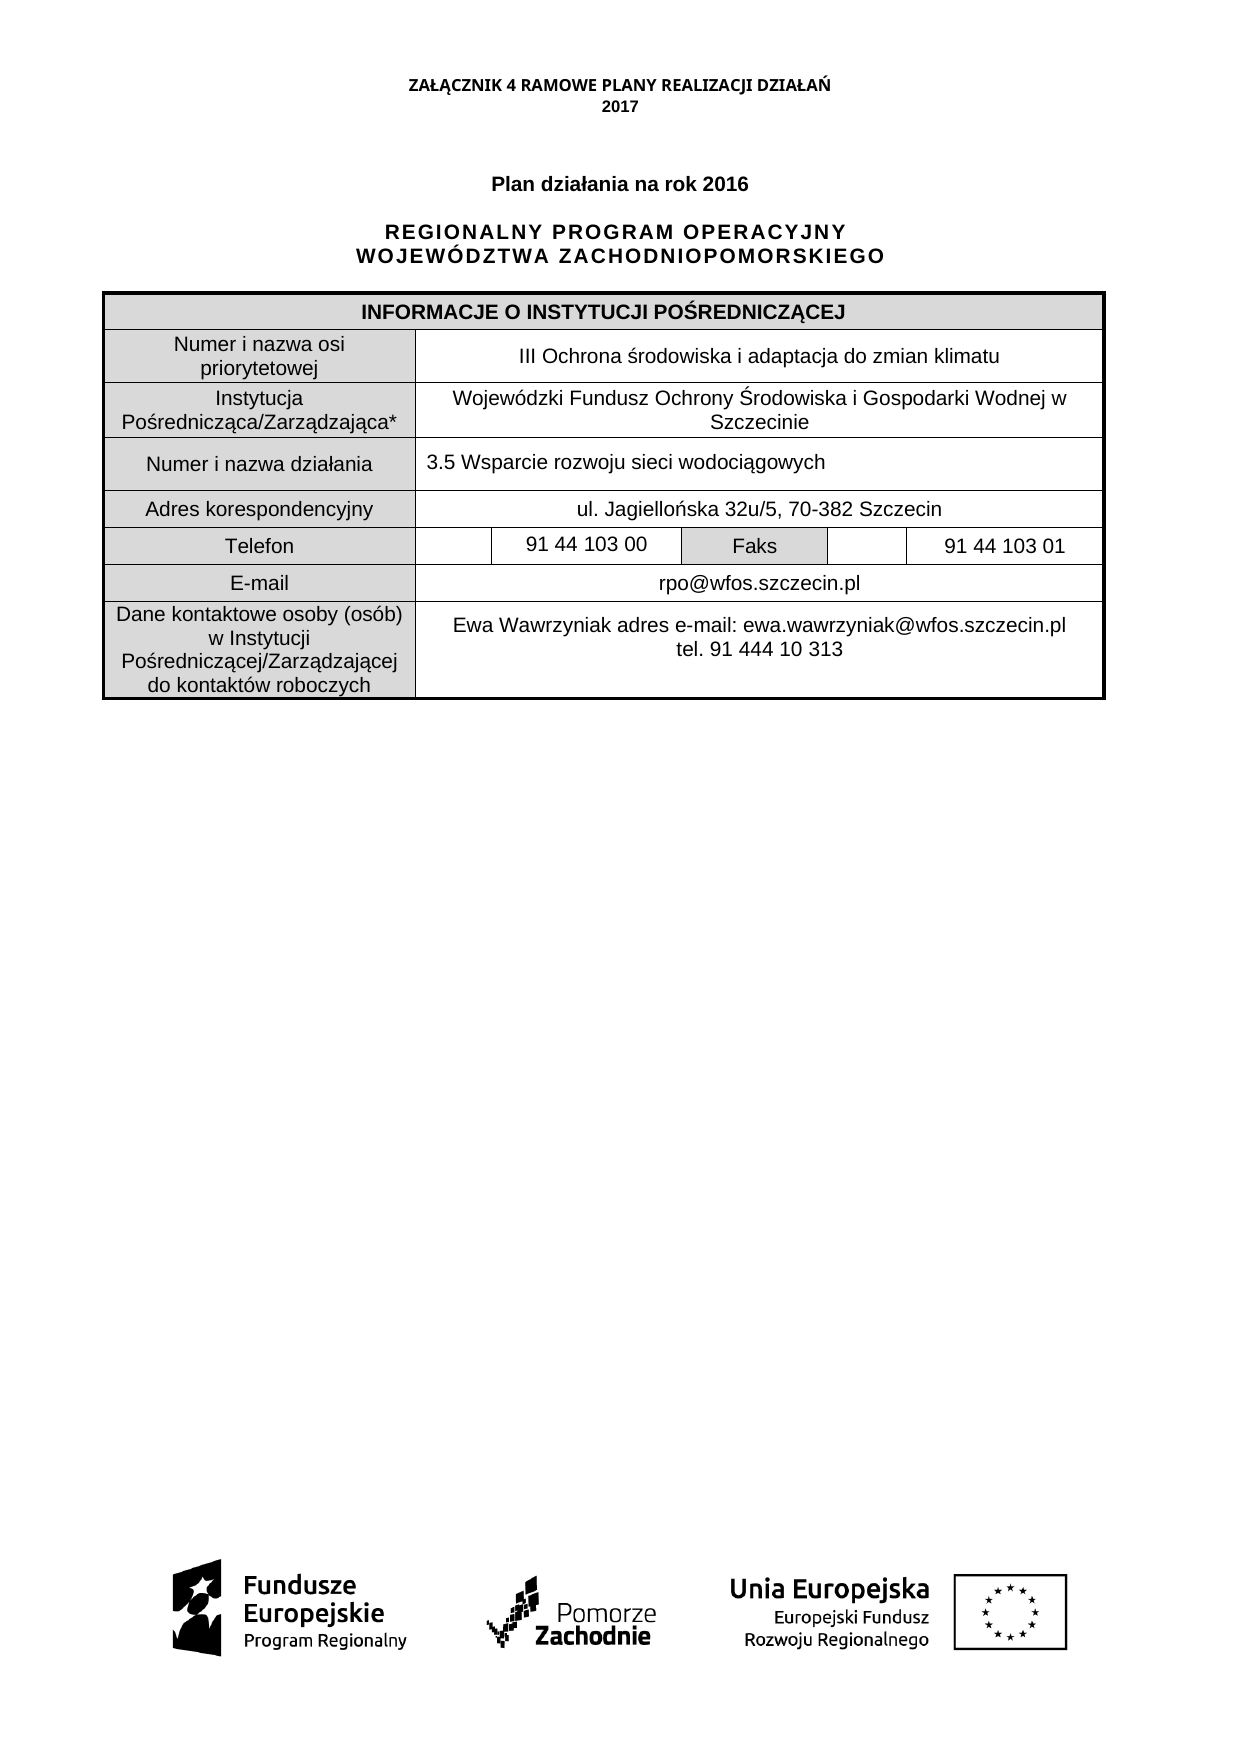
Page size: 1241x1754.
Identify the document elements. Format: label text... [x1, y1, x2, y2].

table_cell Dane kontaktowe osoby (osób) w Instytucji Pośredniczącej/Zarządzającej do kontaktów roboczych [105, 602, 415, 697]
table_cell Numer i nazwa osi priorytetowej [105, 330, 415, 382]
table_cell 3.5 Wsparcie rozwoju sieci wodociągowych [416, 438, 1102, 490]
text Plan działania na rok 2016 [148, 172, 1093, 196]
table_cell Instytucja Pośrednicząca/Zarządzająca* [105, 383, 415, 436]
table_cell 91 44 103 01 [907, 528, 1102, 564]
table_cell rpo@wfos.szczecin.pl [416, 565, 1102, 601]
table_header INFORMACJE O INSTYTUCJI POŚREDNICZĄCEJ [105, 295, 1102, 329]
table_cell Adres korespondencyjny [105, 491, 415, 527]
table_cell Faks [682, 528, 827, 564]
table_cell [828, 528, 906, 564]
table_cell ul. Jagiellońska 32u/5, 70-382 Szczecin [416, 491, 1102, 527]
table_cell [416, 528, 491, 564]
table_cell Ewa Wawrzyniak adres e-mail: ewa.wawrzyniak@wfos.szczecin.pl tel. 91 444 10 313 [416, 602, 1102, 697]
picture [148, 1533, 1092, 1681]
table_cell E-mail [105, 565, 415, 601]
text REGIONALNY PROGRAM OPERACYJNY WOJEWÓDZTWA ZACHODNIOPOMORSKIEGO [148, 219, 1093, 267]
table_cell 91 44 103 00 [492, 528, 681, 564]
table_cell Wojewódzki Fundusz Ochrony Środowiska i Gospodarki Wodnej w Szczecinie [416, 383, 1102, 436]
table_cell Numer i nazwa działania [105, 438, 415, 490]
table_cell III Ochrona środowiska i adaptacja do zmian klimatu [416, 330, 1102, 382]
table_cell Telefon [105, 528, 415, 564]
